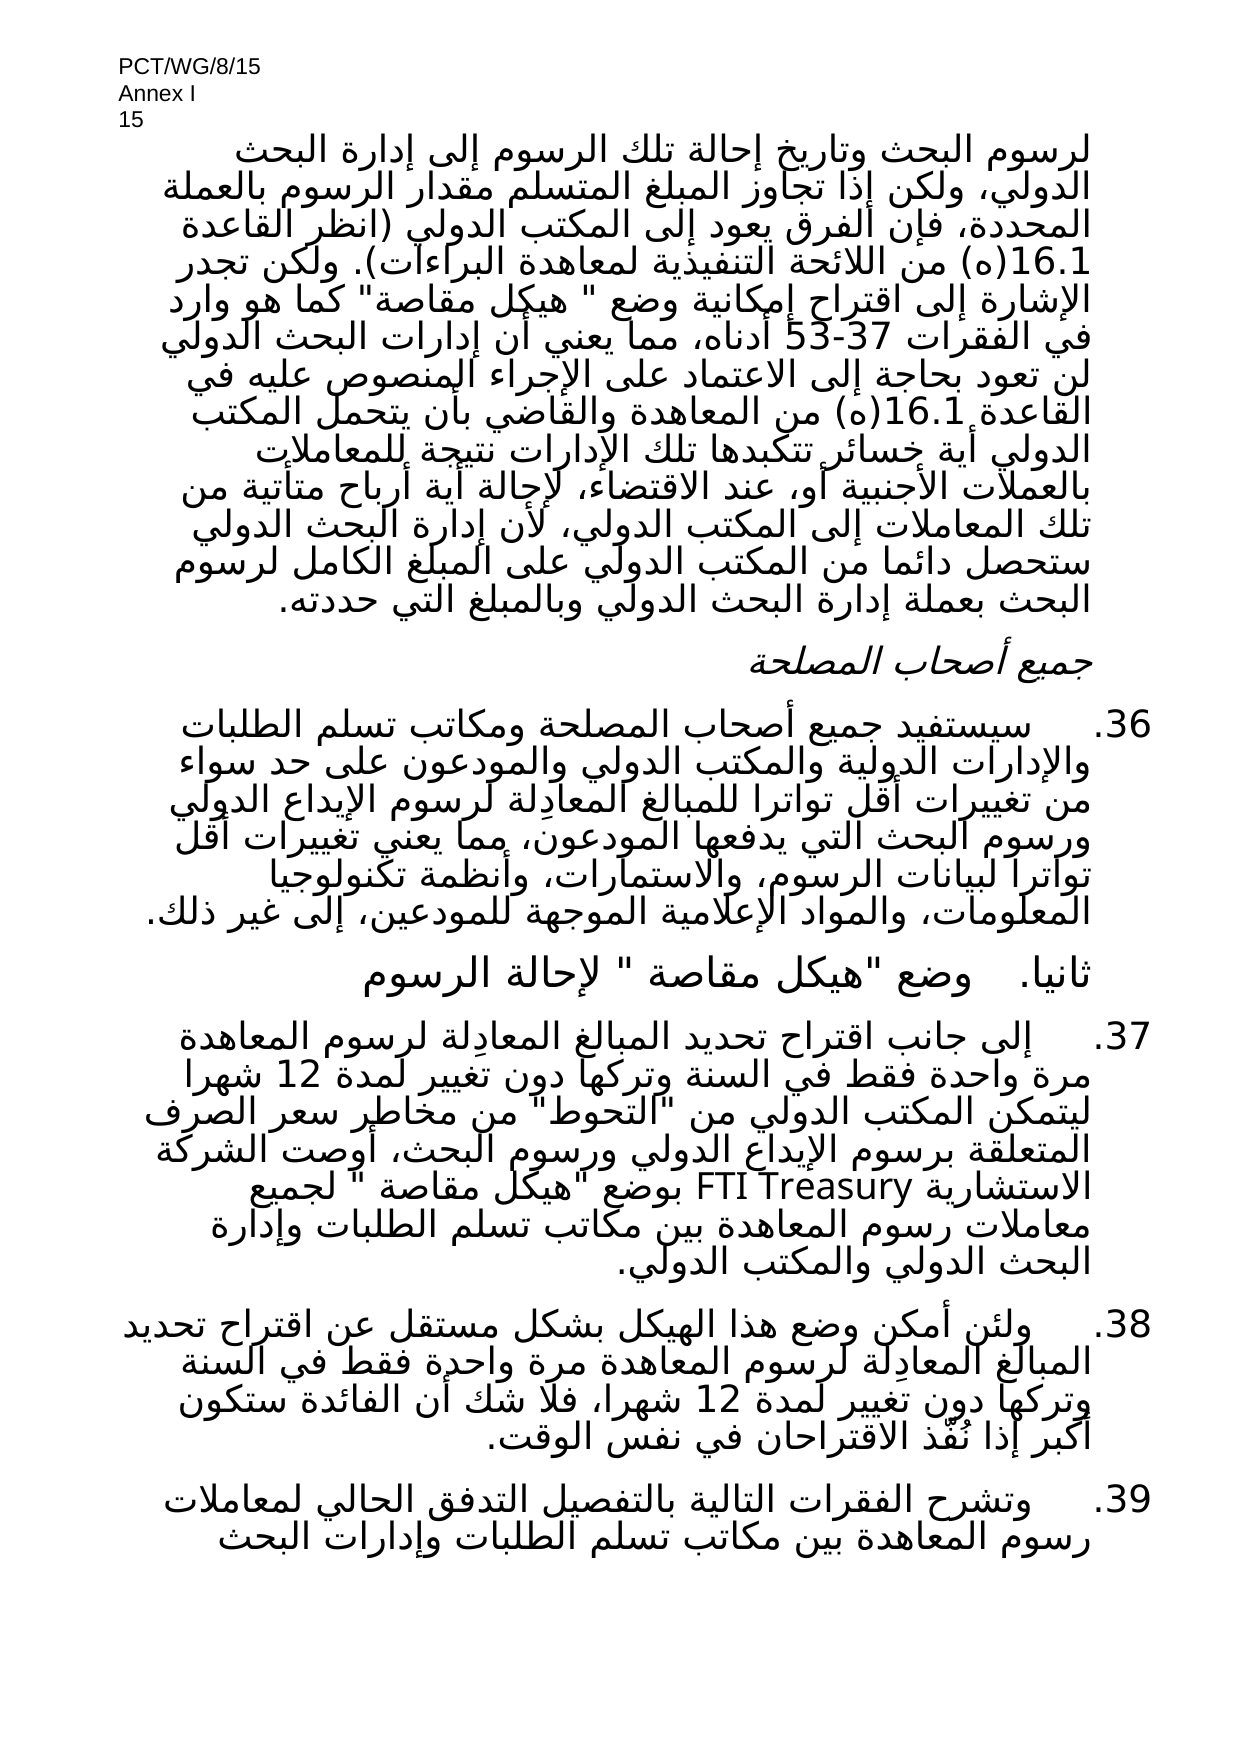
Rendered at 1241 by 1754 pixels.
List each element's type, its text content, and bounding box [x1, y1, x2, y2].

list سيستفيد جميع أصحاب المصلحة ومكاتب تسلم الطلبات والإدارات الدولية والمكتب الدولي والمودعون على حد سواء من تغييرات أقل تواترا للمبالغ المعادِلة لرسوم الإيداع الدولي ورسوم البحث التي يدفعها المودعون، مما يعني تغييرات أقل تواترا لبيانات الرسوم، والاستمارات، وأنظمة تكنولوجيا المعلومات، والمواد الإعلامية الموجهة للمودعين، إلى غير ذلك. [118, 707, 1092, 932]
text جميع أصحاب المصلحة [118, 645, 1092, 682]
text ثانيا. وضع "هيكل مقاصة " لإحالة الرسوم [118, 957, 472, 995]
list إلى جانب اقتراح تحديد المبالغ المعادِلة لرسوم المعاهدة مرة واحدة فقط في السنة وتركها دون تغيير لمدة 12 شهرا ليتمكن المكتب الدولي من "التحوط" من مخاطر سعر الصرف المتعلقة برسوم الإيداع الدولي ورسوم البحث، أوصت الشركة الاستشارية FTI Treasury بوضع "هيكل مقاصة " لجميع معاملات رسوم المعاهدة بين مكاتب تسلم الطلبات وإدارة البحث الدولي والمكتب الدولي. [118, 1020, 1092, 1282]
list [118, 1482, 1092, 1557]
text ثانيا. وضع "هيكل مقاصة " لإحالة الرسوم [454, 957, 1092, 995]
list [118, 132, 1092, 620]
list ولئن أمكن وضع هذا الهيكل بشكل مستقل عن اقتراح تحديد المبالغ المعادِلة لرسوم المعاهدة مرة واحدة فقط في السنة وتركها دون تغيير لمدة 12 شهرا، فلا شك أن الفائدة ستكون أكبر إذا نُفّذ الاقتراحان في نفس الوقت. [118, 1307, 1092, 1457]
